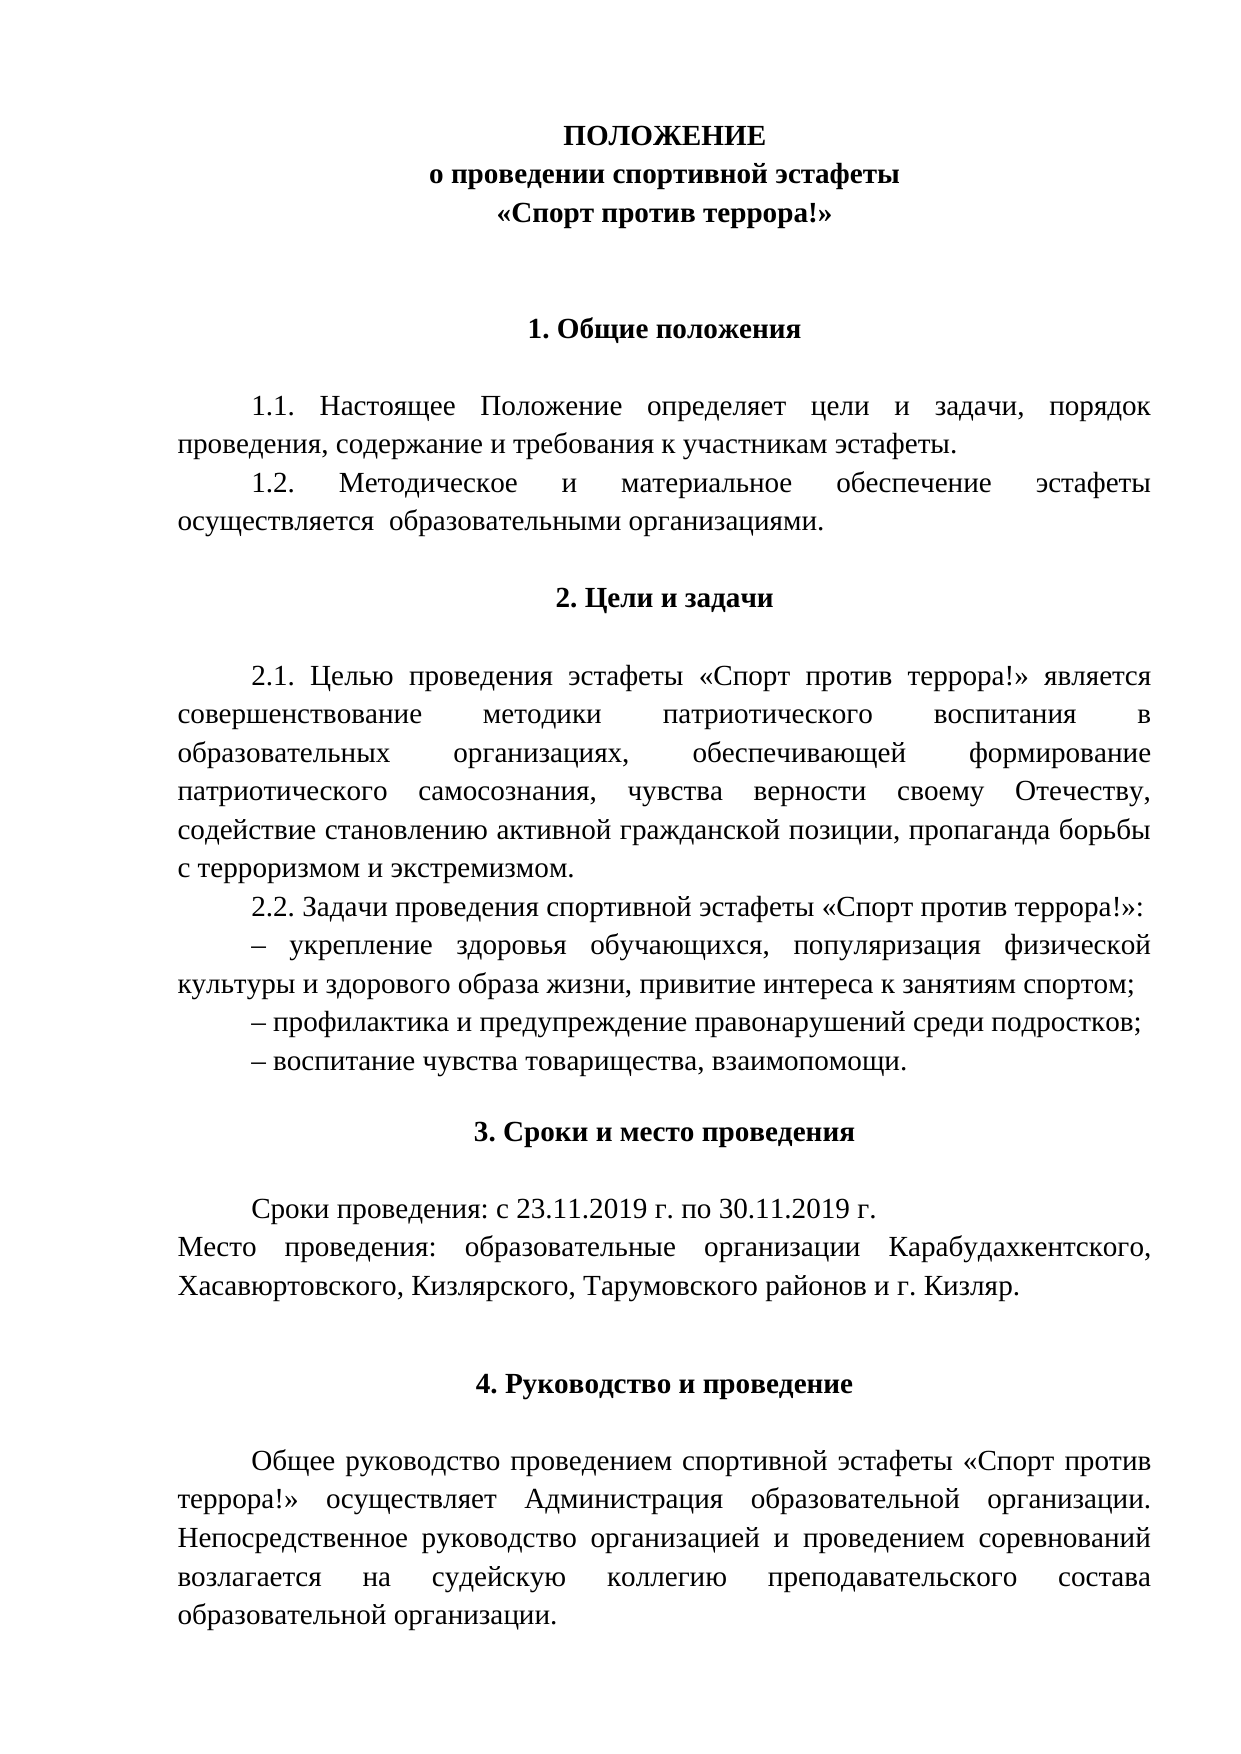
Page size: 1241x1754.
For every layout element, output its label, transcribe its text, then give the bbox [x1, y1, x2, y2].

text 4. Руководство и проведение [177, 1366, 1152, 1399]
text 1. Общие положения [177, 311, 1152, 344]
text – профилактика и предупреждение правонарушений среди подростков; [177, 1004, 1152, 1038]
text Общее руководство проведением спортивной эстафеты «Спорт против террора!» осуществляет Администрация образовательной организации. Непосредственное руководство организацией и проведением соревнований возлагается на судейскую коллегию преподавательского состава образовательной организации. [177, 1443, 1152, 1631]
text «Спорт против террора!» [177, 195, 1152, 229]
text 1.2. Методическое и материальное обеспечение эстафеты осуществляется образовательными организациями. [177, 465, 1152, 537]
text – укрепление здоровья обучающихся, популяризация физической культуры и здорового образа жизни, привитие интереса к занятиям спортом; [177, 927, 1152, 999]
text 2.1. Целью проведения эстафеты «Спорт против террора!» является совершенствование методики патриотического воспитания в образовательных организациях, обеспечивающей формирование патриотического самосознания, чувства верности своему Отечеству, содействие становлению активной гражданской позиции, пропаганда борьбы с терроризмом и экстремизмом. [177, 658, 1152, 884]
text – воспитание чувства товарищества, взаимопомощи. [177, 1043, 1152, 1077]
text Сроки проведения: с 23.11.2019 г. по 30.11.2019 г. [177, 1191, 1152, 1224]
text 2.2. Задачи проведения спортивной эстафеты «Спорт против террора!»: [177, 889, 1152, 922]
text о проведении спортивной эстафеты [177, 157, 1152, 190]
text 2. Цели и задачи [177, 581, 1152, 614]
text Место проведения: образовательные организации Карабудахкентского, Хасавюртовского, Кизлярского, Тарумовского районов и г. Кизляр. [177, 1229, 1152, 1302]
text ПОЛОЖЕНИЕ [177, 118, 1152, 152]
text 3. Сроки и место проведения [177, 1114, 1152, 1147]
text 1.1. Настоящее Положение определяет цели и задачи, порядок проведения, содержание и требования к участникам эстафеты. [177, 388, 1152, 460]
